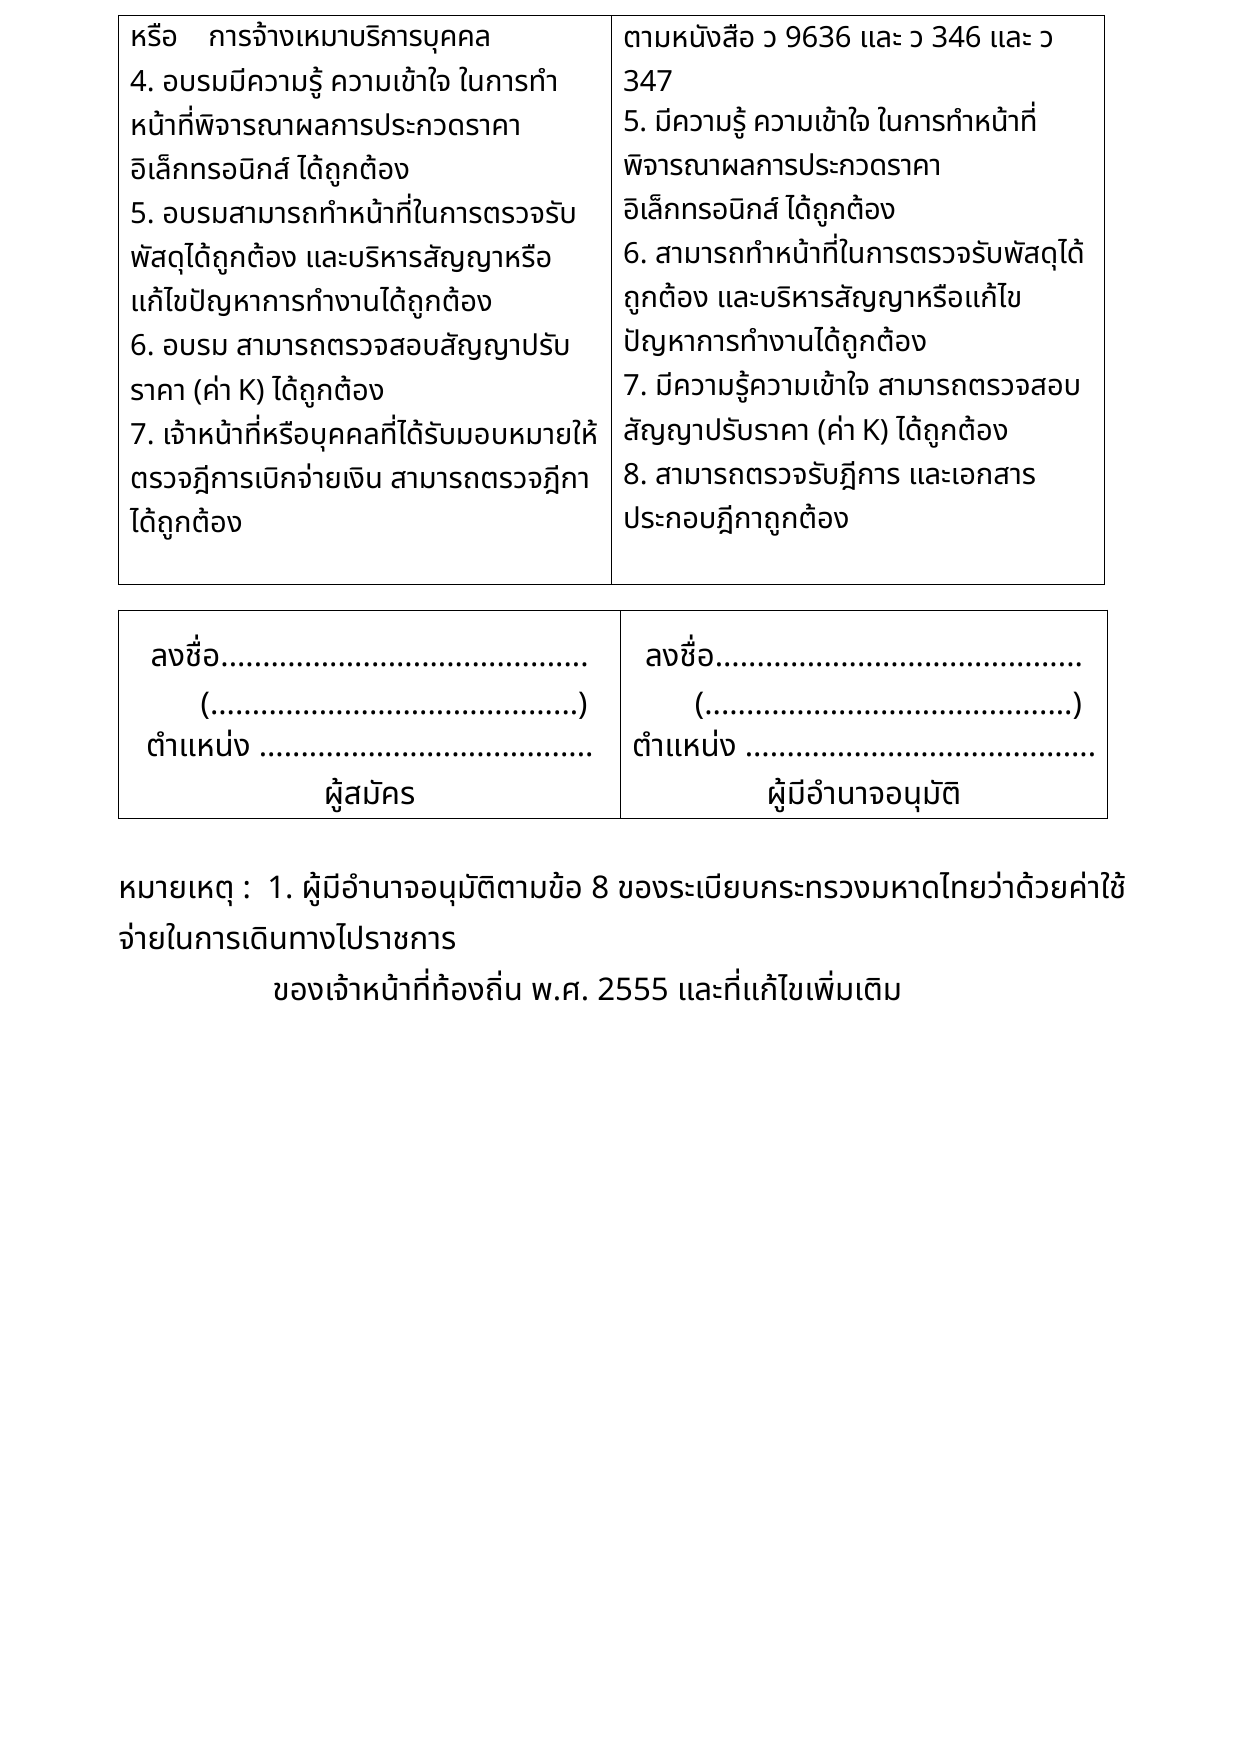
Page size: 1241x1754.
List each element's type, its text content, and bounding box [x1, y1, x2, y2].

table_header ลงชื่อ............................................ (............................................) ตำแหน่ง .......................................... ผู้มีอำนาจอนุมัติ [621, 611, 1107, 818]
table_header ลงชื่อ............................................ (............................................) ตำแหน่ง ........................................ ผู้สมัคร [119, 611, 620, 818]
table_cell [612, 16, 1104, 584]
text หมายเหตุ : 1. ผู้มีอำนาจอนุมัติตามข้อ 8 ของระเบียบกระทรวงมหาดไทยว่าด้วยค่าใช้จ่ายในการเดินทางไปราชการ [118, 865, 1137, 963]
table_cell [119, 16, 611, 584]
text ของเจ้าหน้าที่ท้องถิ่น พ.ศ. 2555 และที่แก้ไขเพิ่มเติม [118, 967, 1137, 1015]
